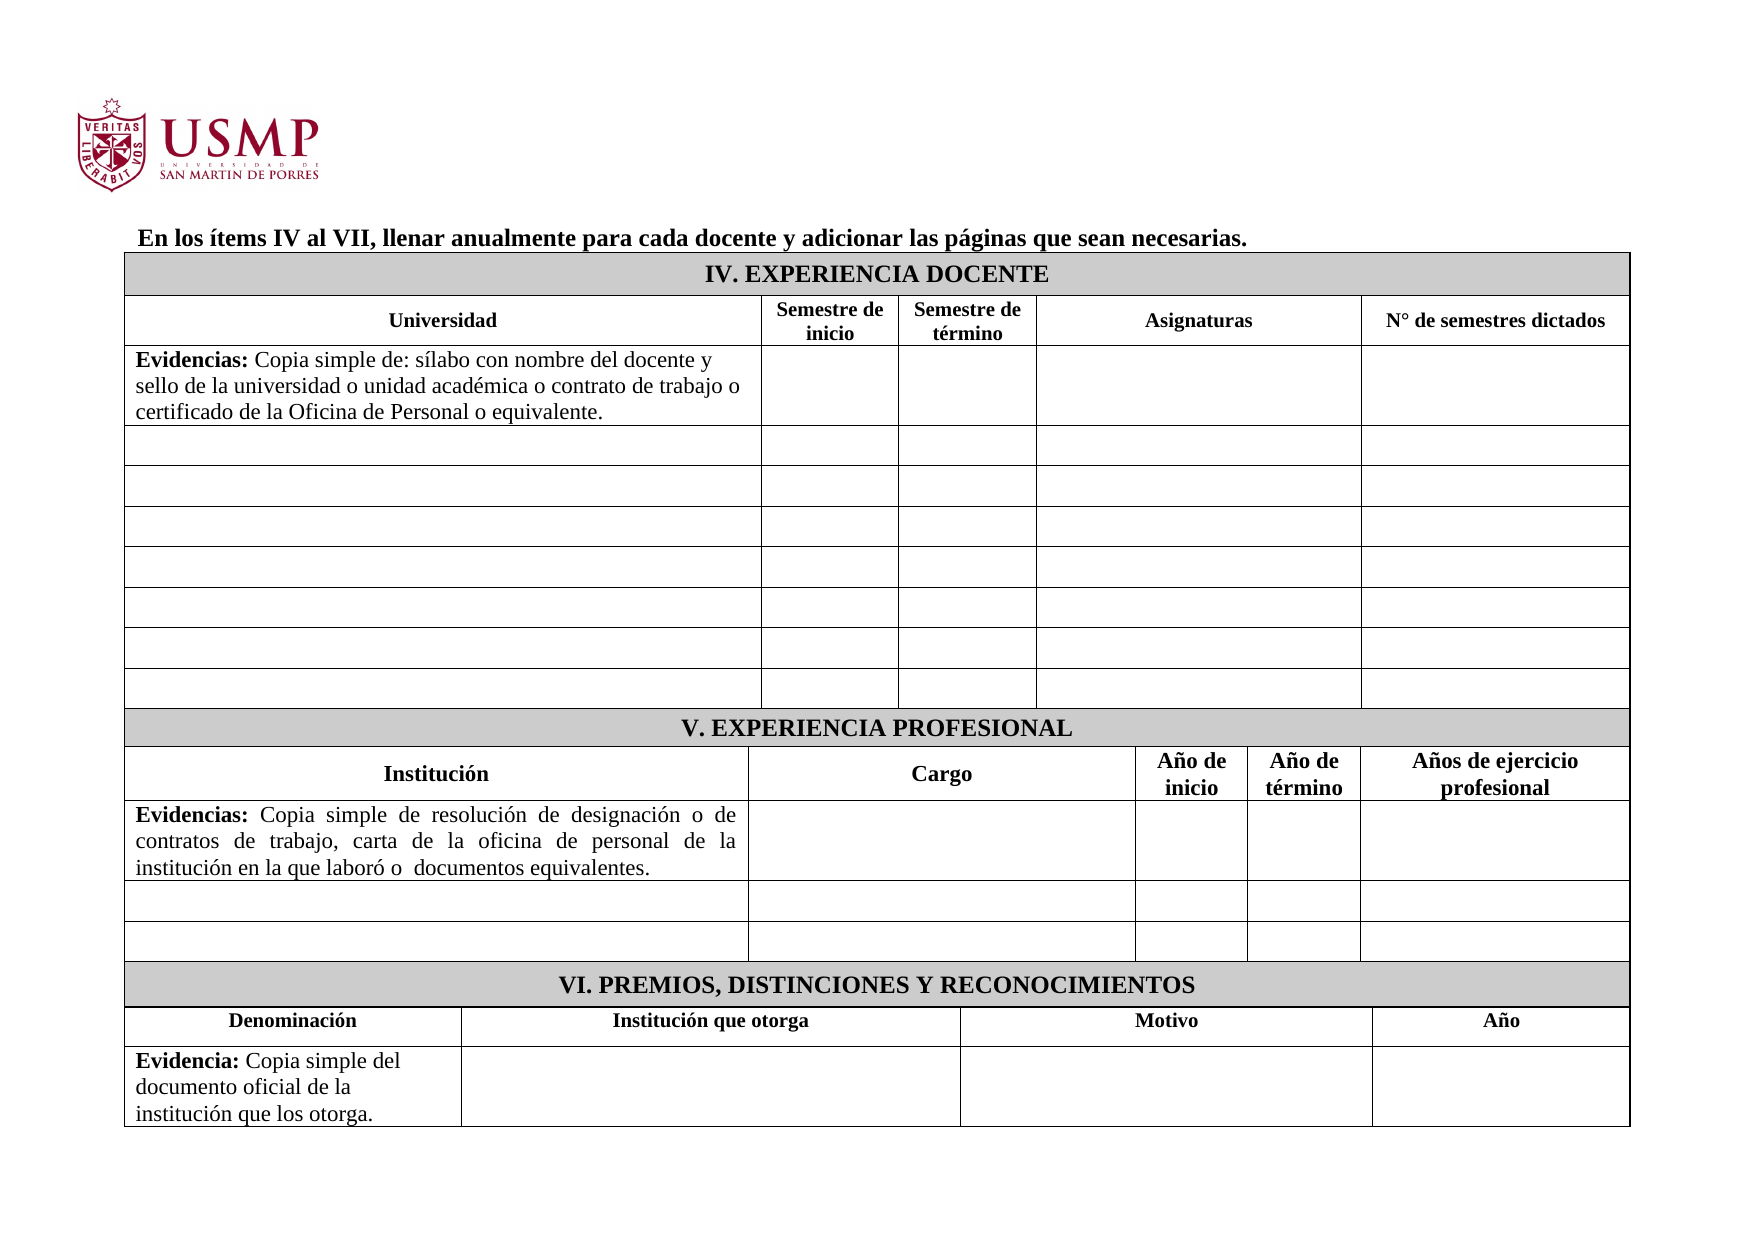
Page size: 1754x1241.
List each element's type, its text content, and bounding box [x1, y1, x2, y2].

table_cell [1037, 466, 1361, 506]
table_cell [1248, 922, 1360, 961]
table_cell Año de inicio [1136, 747, 1247, 800]
table_cell Universidad [125, 296, 761, 344]
table_cell [1136, 922, 1247, 961]
table_cell [1037, 346, 1361, 425]
table_cell [125, 507, 761, 546]
table_cell [125, 669, 761, 708]
table_cell [1361, 881, 1629, 921]
table_header IV. EXPERIENCIA DOCENTE [125, 253, 1629, 295]
table_cell Semestre de término [899, 296, 1036, 344]
table_cell [125, 466, 761, 506]
table_cell [1037, 547, 1361, 587]
table_cell Año [1373, 1008, 1629, 1046]
table_cell Asignaturas [1037, 296, 1361, 344]
table_cell Institución [125, 747, 748, 800]
table_cell [749, 881, 1135, 921]
table_cell [899, 669, 1036, 708]
table_cell N° de semestres dictados [1362, 296, 1629, 344]
table_cell [899, 346, 1036, 425]
table_cell [1361, 922, 1629, 961]
table_cell [762, 466, 898, 506]
table_cell [899, 547, 1036, 587]
table_cell [1362, 669, 1629, 708]
table_cell [1362, 588, 1629, 627]
table_cell [1037, 426, 1361, 465]
table_cell [125, 881, 748, 921]
table_cell [1362, 628, 1629, 668]
table_cell [899, 507, 1036, 546]
table_cell [762, 547, 898, 587]
table_cell [125, 426, 761, 465]
table_cell Motivo [961, 1008, 1372, 1046]
table_cell [1362, 346, 1629, 425]
table_cell [1037, 628, 1361, 668]
table_cell Semestre de inicio [762, 296, 898, 344]
table_cell [899, 628, 1036, 668]
table_cell [762, 628, 898, 668]
table_cell [1136, 881, 1247, 921]
table_cell [961, 1047, 1372, 1126]
table_cell [1248, 881, 1360, 921]
table_cell Evidencia: Copia simple del documento oficial de la institución que los otorga. [125, 1047, 461, 1126]
table_cell Evidencias: Copia simple de resolución de designación o de contratos de trabajo, carta de la oficina de personal de la institución en la que laboró o documentos equivalentes. [125, 801, 748, 880]
table_cell [125, 547, 761, 587]
text En los ítems IV al VII, llenar anualmente para cada docente y adicionar las páginas que sean necesarias. [75, 223, 1679, 252]
table_cell [125, 922, 748, 961]
table_cell [1362, 547, 1629, 587]
table_cell [762, 346, 898, 425]
table_cell Institución que otorga [462, 1008, 960, 1046]
table_cell Denominación [125, 1008, 461, 1046]
table_cell [762, 669, 898, 708]
table_cell [462, 1047, 960, 1126]
table_cell [1361, 801, 1629, 880]
table_cell [1037, 588, 1361, 627]
table_cell [1373, 1047, 1629, 1126]
table_cell [749, 801, 1135, 880]
table_cell Evidencias: Copia simple de: sílabo con nombre del docente y sello de la universidad o unidad académica o contrato de trabajo o certificado de la Oficina de Personal o equivalente. [125, 346, 761, 425]
table_cell [1136, 801, 1247, 880]
table_cell Cargo [749, 747, 1135, 800]
table_cell [899, 466, 1036, 506]
table_cell [125, 628, 761, 668]
table_cell [1362, 507, 1629, 546]
table_cell [1037, 507, 1361, 546]
table_cell [1248, 801, 1360, 880]
table_cell [899, 588, 1036, 627]
table_cell [1362, 466, 1629, 506]
table_cell [1362, 426, 1629, 465]
table_cell [1037, 669, 1361, 708]
table_cell [762, 507, 898, 546]
table_cell Años de ejercicio profesional [1361, 747, 1629, 800]
table_cell [749, 922, 1135, 961]
table_cell [762, 426, 898, 465]
table_cell [762, 588, 898, 627]
table_cell V. EXPERIENCIA PROFESIONAL [125, 709, 1629, 746]
table_cell Año de término [1248, 747, 1360, 800]
table_cell VI. PREMIOS, DISTINCIONES Y RECONOCIMIENTOS [125, 962, 1629, 1006]
picture [75, 95, 322, 194]
table_cell [899, 426, 1036, 465]
table_cell [125, 588, 761, 627]
